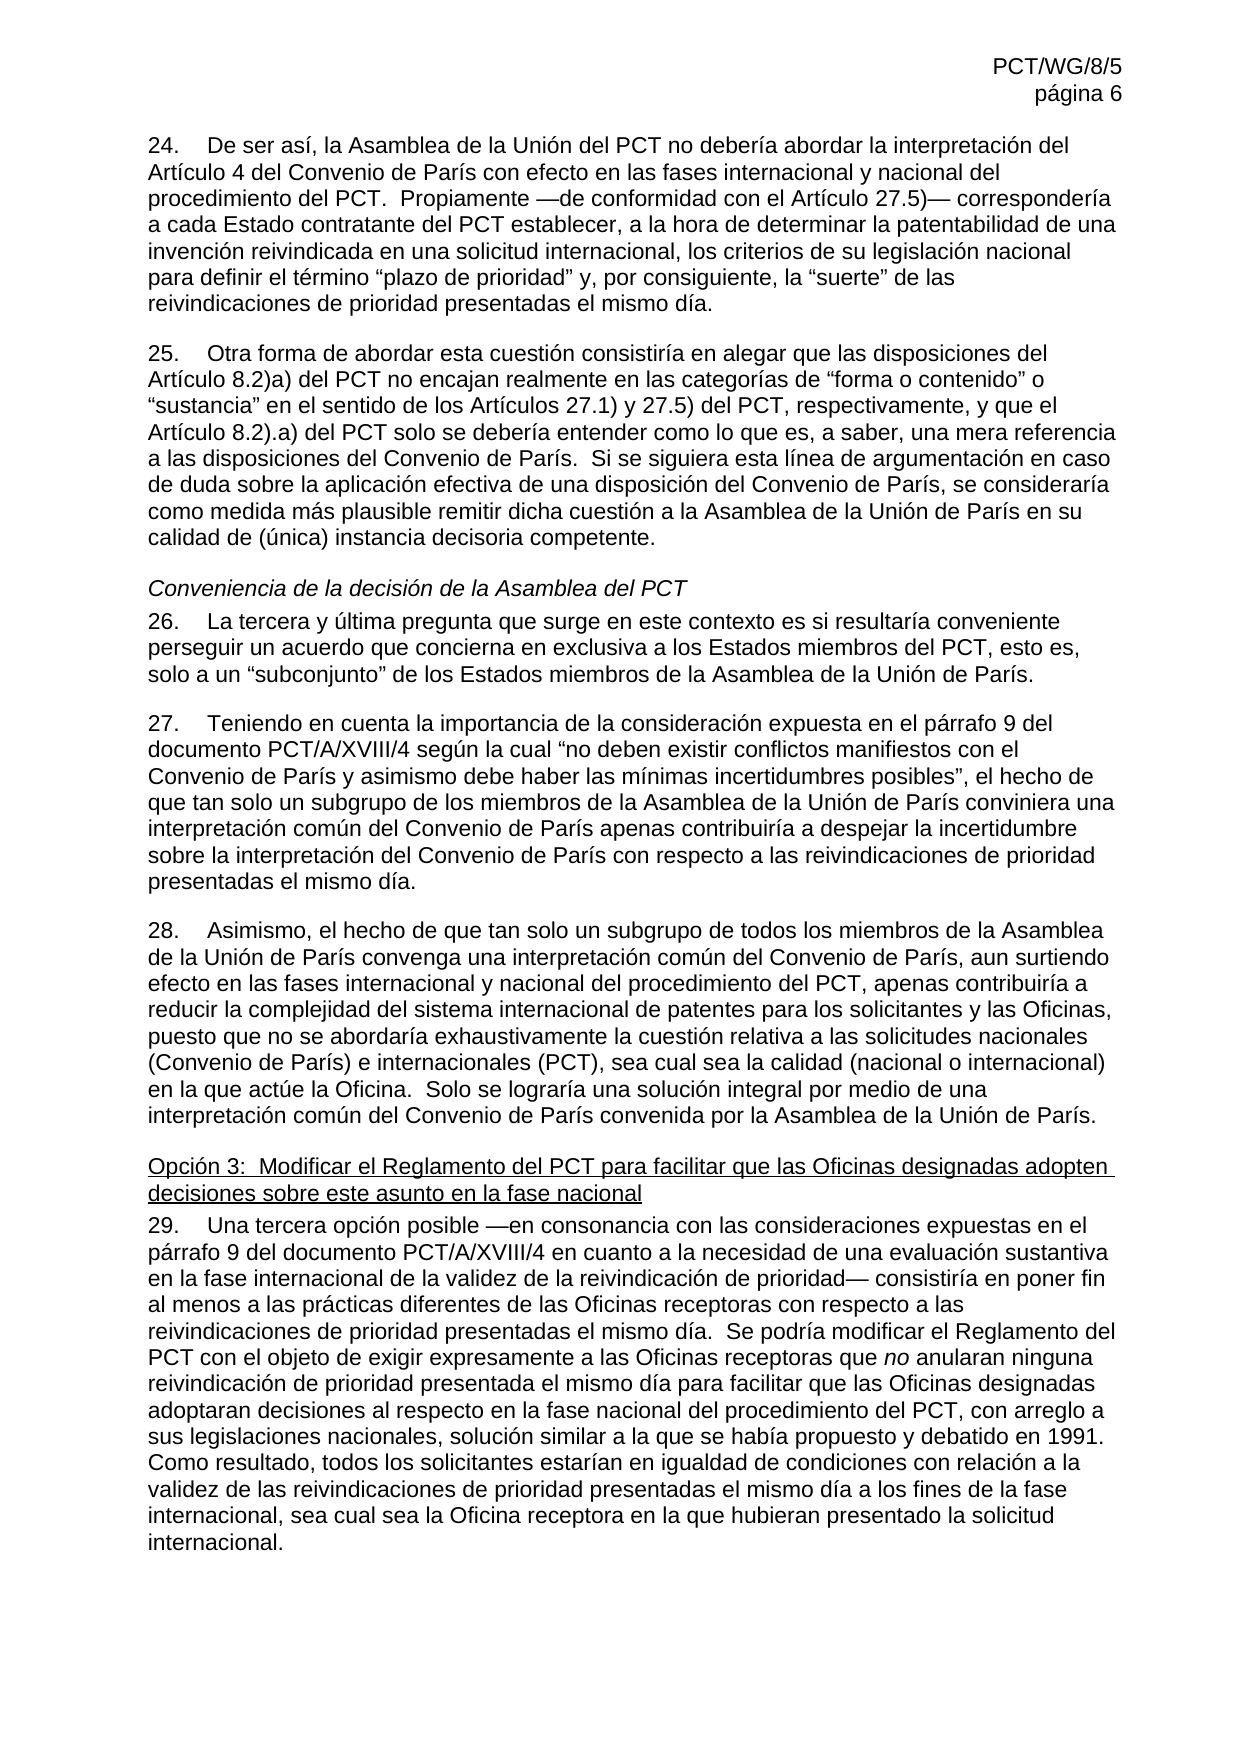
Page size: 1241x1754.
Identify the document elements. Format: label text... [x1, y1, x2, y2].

subtitle Opción 3: Modificar el Reglamento del PCT para facilitar que las Oficinas designadas adopten decisiones sobre este asunto en la fase nacional [148, 1153, 1122, 1206]
text Asimismo, el hecho de que tan solo un subgrupo de todos los miembros de la Asamblea de la Unión de París convenga una interpretación común del Convenio de París, aun surtiendo efecto en las fases internacional y nacional del procedimiento del PCT, apenas contribuiría a reducir la complejidad del sistema internacional de patentes para los solicitantes y las Oficinas, puesto que no se abordaría exhaustivamente la cuestión relativa a las solicitudes nacionales (Convenio de París) e internacionales (PCT), sea cual sea la calidad (nacional o internacional) en la que actúe la Oficina. Solo se lograría una solución integral por medio de una interpretación común del Convenio de París convenida por la Asamblea de la Unión de París. [148, 917, 1122, 1128]
text Teniendo en cuenta la importancia de la consideración expuesta en el párrafo 9 del documento PCT/A/XVIII/4 según la cual “no deben existir conflictos manifiestos con el Convenio de París y asimismo debe haber las mínimas incertidumbres posibles”, el hecho de que tan solo un subgrupo de los miembros de la Asamblea de la Unión de París conviniera una interpretación común del Convenio de París apenas contribuiría a despejar la incertidumbre sobre la interpretación del Convenio de París con respecto a las reivindicaciones de prioridad presentadas el mismo día. [148, 710, 1122, 894]
text La tercera y última pregunta que surge en este contexto es si resultaría conveniente perseguir un acuerdo que concierna en exclusiva a los Estados miembros del PCT, esto es, solo a un “subconjunto” de los Estados miembros de la Asamblea de la Unión de París. [148, 608, 1122, 687]
text Una tercera opción posible —en consonancia con las consideraciones expuestas en el párrafo 9 del documento PCT/A/XVIII/4 en cuanto a la necesidad de una evaluación sustantiva en la fase internacional de la validez de la reivindicación de prioridad— consistiría en poner fin al menos a las prácticas diferentes de las Oficinas receptoras con respecto a las reivindicaciones de prioridad presentadas el mismo día. Se podría modificar el Reglamento del PCT con el objeto de exigir expresamente a las Oficinas receptoras que no anularan ninguna reivindicación de prioridad presentada el mismo día para facilitar que las Oficinas designadas adoptaran decisiones al respecto en la fase nacional del procedimiento del PCT, con arreglo a sus legislaciones nacionales, solución similar a la que se había propuesto y debatido en 1991. Como resultado, todos los solicitantes estarían en igualdad de condiciones con relación a la validez de las reivindicaciones de prioridad presentadas el mismo día a los fines de la fase internacional, sea cual sea la Oficina receptora en la que hubieran presentado la solicitud internacional. [148, 1212, 1122, 1555]
text De ser así, la Asamblea de la Unión del PCT no debería abordar la interpretación del Artículo 4 del Convenio de París con efecto en las fases internacional y nacional del procedimiento del PCT. Propiamente —de conformidad con el Artículo 27.5)— correspondería a cada Estado contratante del PCT establecer, a la hora de determinar la patentabilidad de una invención reivindicada en una solicitud internacional, los criterios de su legislación nacional para definir el término “plazo de prioridad” y, por consiguiente, la “suerte” de las reivindicaciones de prioridad presentadas el mismo día. [148, 132, 1122, 317]
text Otra forma de abordar esta cuestión consistiría en alegar que las disposiciones del Artículo 8.2)a) del PCT no encajan realmente en las categorías de “forma o contenido” o “sustancia” en el sentido de los Artículos 27.1) y 27.5) del PCT, respectivamente, y que el Artículo 8.2).a) del PCT solo se debería entender como lo que es, a saber, una mera referencia a las disposiciones del Convenio de París. Si se siguiera esta línea de argumentación en caso de duda sobre la aplicación efectiva de una disposición del Convenio de París, se consideraría como medida más plausible remitir dicha cuestión a la Asamblea de la Unión de París en su calidad de (única) instancia decisoria competente. [148, 339, 1122, 550]
subtitle Conveniencia de la decisión de la Asamblea del PCT [148, 575, 1122, 602]
